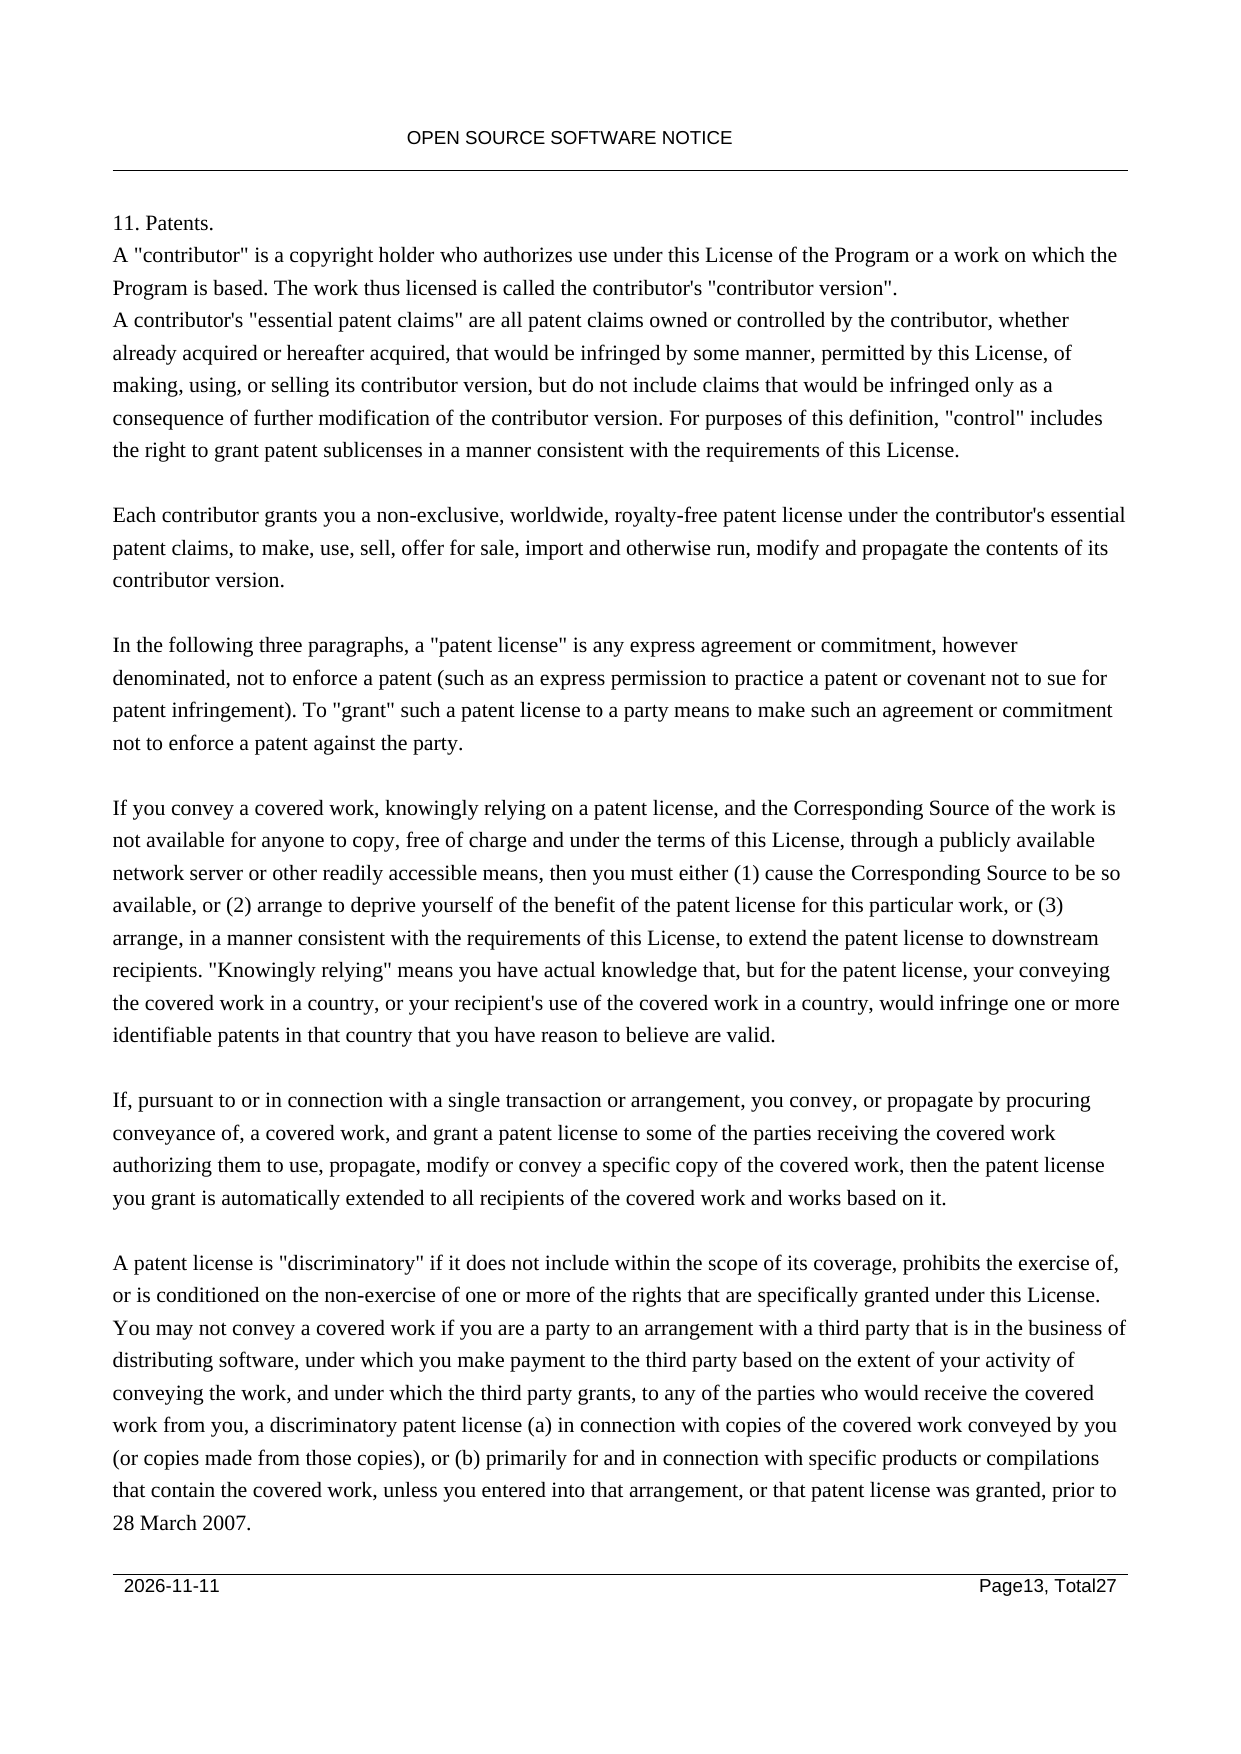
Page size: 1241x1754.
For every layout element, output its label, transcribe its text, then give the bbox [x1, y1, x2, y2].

text If, pursuant to or in connection with a single transaction or arrangement, you convey, or propagate by procuring conveyance of, a covered work, and grant a patent license to some of the parties receiving the covered work authorizing them to use, propagate, modify or convey a specific copy of the covered work, then the patent license you grant is automatically extended to all recipients of the covered work and works based on it. [112, 1084, 1128, 1214]
text A contributor's "essential patent claims" are all patent claims owned or controlled by the contributor, whether already acquired or hereafter acquired, that would be infringed by some manner, permitted by this License, of making, using, or selling its contributor version, but do not include claims that would be infringed only as a consequence of further modification of the contributor version. For purposes of this definition, "control" includes the right to grant patent sublicenses in a manner consistent with the requirements of this License. [112, 304, 1128, 466]
text If you convey a covered work, knowingly relying on a patent license, and the Corresponding Source of the work is not available for anyone to copy, free of charge and under the terms of this License, through a publicly available network server or other readily accessible means, then you must either (1) cause the Corresponding Source to be so available, or (2) arrange to deprive yourself of the benefit of the patent license for this particular work, or (3) arrange, in a manner consistent with the requirements of this License, to extend the patent license to downstream recipients. "Knowingly relying" means you have actual knowledge that, but for the patent license, your conveying the covered work in a country, or your recipient's use of the covered work in a country, would infringe one or more identifiable patents in that country that you have reason to believe are valid. [112, 791, 1128, 1051]
text In the following three paragraphs, a "patent license" is any express agreement or commitment, however denominated, not to enforce a patent (such as an express permission to practice a patent or covenant not to sue for patent infringement). To "grant" such a patent license to a party means to make such an agreement or commitment not to enforce a patent against the party. [112, 629, 1128, 759]
text A patent license is "discriminatory" if it does not include within the scope of its coverage, prohibits the exercise of, or is conditioned on the non-exercise of one or more of the rights that are specifically granted under this License. You may not convey a covered work if you are a party to an arrangement with a third party that is in the business of distributing software, under which you make payment to the third party based on the extent of your activity of conveying the work, and under which the third party grants, to any of the parties who would receive the covered work from you, a discriminatory patent license (a) in connection with copies of the covered work conveyed by you (or copies made from those copies), or (b) primarily for and in connection with specific products or compilations that contain the covered work, unless you entered into that arrangement, or that patent license was granted, prior to 28 March 2007. [112, 1246, 1128, 1539]
text Each contributor grants you a non-exclusive, worldwide, royalty-free patent license under the contributor's essential patent claims, to make, use, sell, offer for sale, import and otherwise run, modify and propagate the contents of its contributor version. [112, 499, 1128, 596]
text A "contributor" is a copyright holder who authorizes use under this License of the Program or a work on which the Program is based. The work thus licensed is called the contributor's "contributor version". [112, 239, 1128, 304]
text 11. Patents. [112, 206, 1128, 239]
